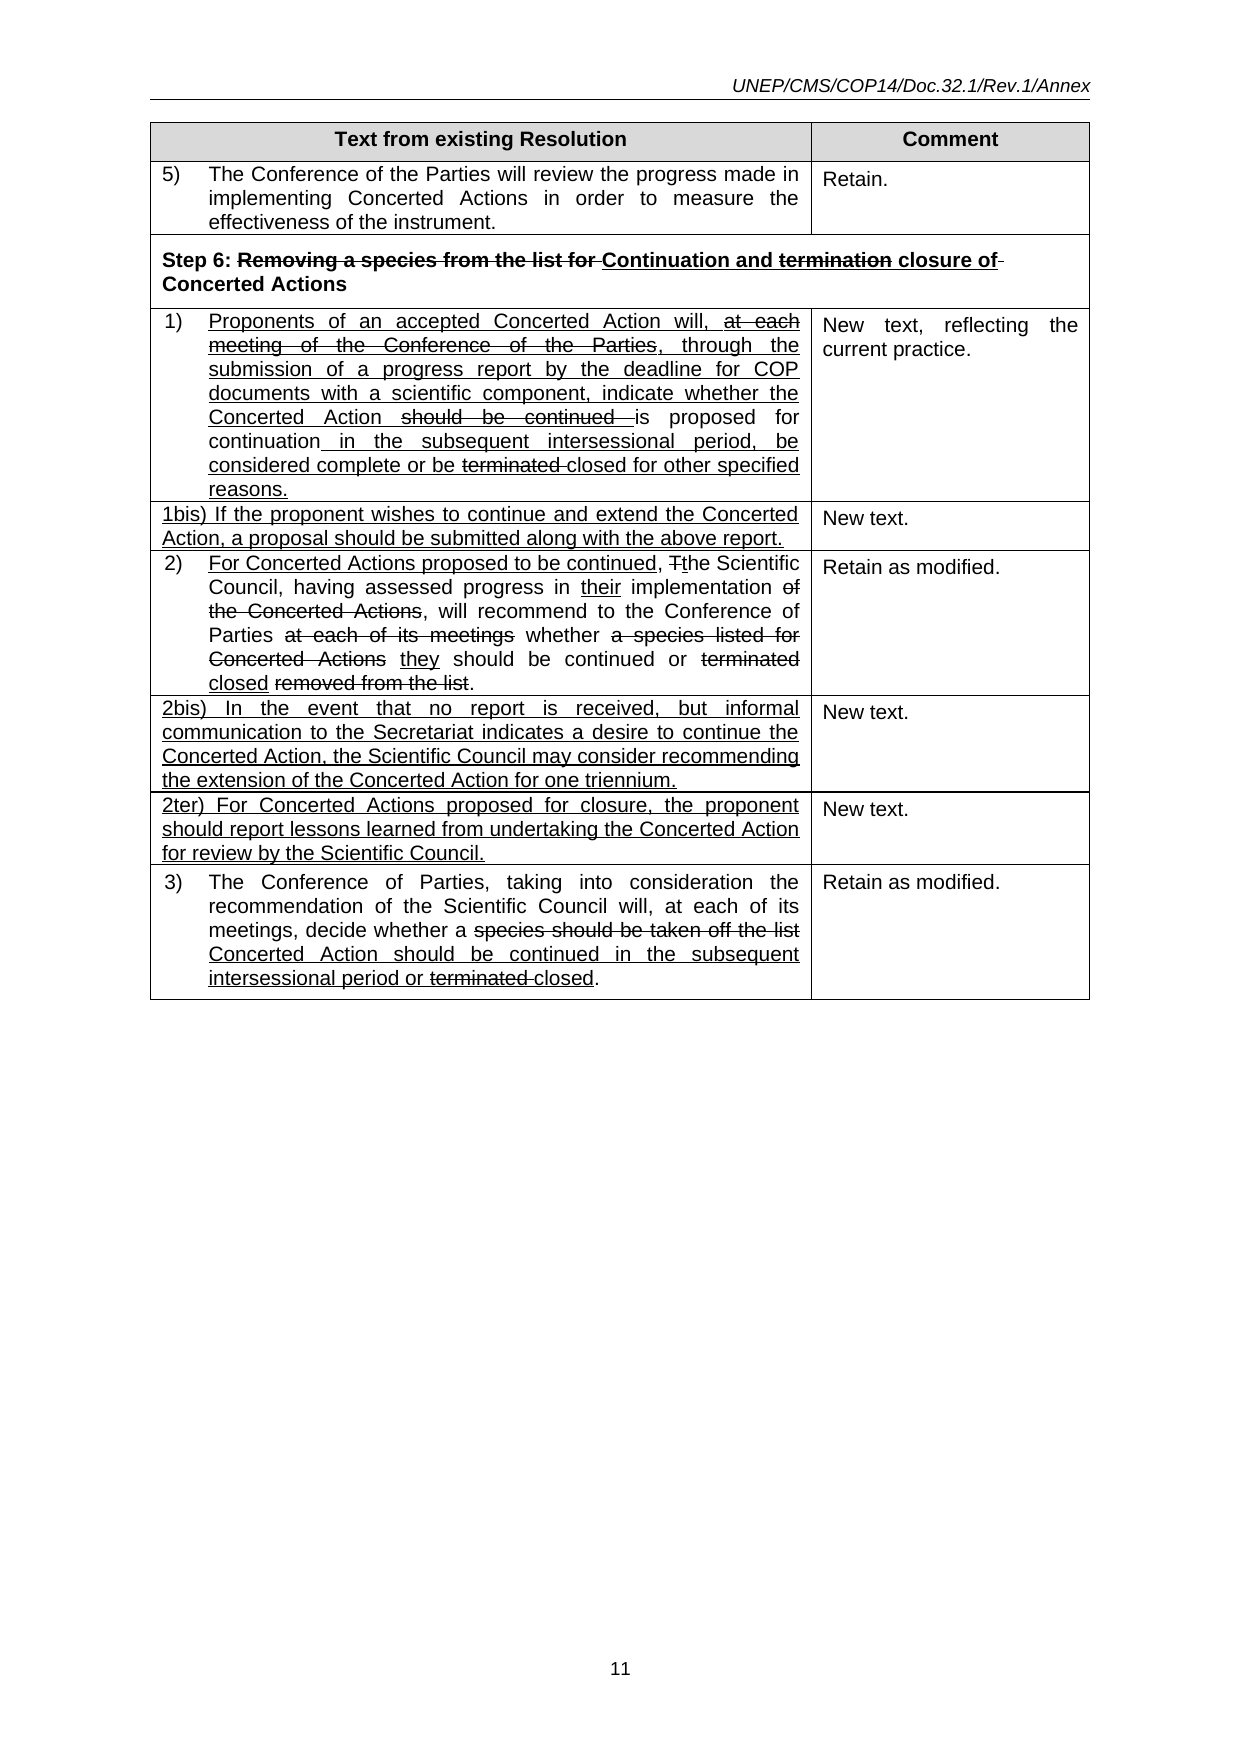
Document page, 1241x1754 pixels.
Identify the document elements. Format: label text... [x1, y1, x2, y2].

table_cell New text. [812, 793, 1089, 864]
table_cell The Conference of the Parties will review the progress made in implementing Concerted Actions in order to measure the effectiveness of the instrument. [151, 162, 811, 234]
table_cell Step 6: Removing a species from the list for Continuation and termination closure of Concerted Actions [151, 235, 1089, 308]
table_cell Retain. [812, 162, 1089, 234]
table_cell Retain as modified. [812, 551, 1089, 694]
table_cell Retain as modified. [812, 865, 1089, 999]
table_cell For Concerted Actions proposed to be continued, Tthe Scientific Council, having assessed progress in their implementation of the Concerted Actions, will recommend to the Conference of Parties at each of its meetings whether a species listed for Concerted Actions they should be continued or terminated closed removed from the list. [151, 551, 811, 694]
table_cell 1bis) If the proponent wishes to continue and extend the Concerted Action, a proposal should be submitted along with the above report. [151, 502, 811, 550]
table_cell 2bis) In the event that no report is received, but informal communication to the Secretariat indicates a desire to continue the Concerted Action, the Scientific Council may consider recommending the extension of the Concerted Action for one triennium. [151, 696, 811, 791]
table_cell 2ter) For Concerted Actions proposed for closure, the proponent should report lessons learned from undertaking the Concerted Action for review by the Scientific Council. [151, 793, 811, 864]
table_header Comment [812, 123, 1089, 161]
table_cell Proponents of an accepted Concerted Action will, at each meeting of the Conference of the Parties, through the submission of a progress report by the deadline for COP documents with a scientific component, indicate whether the Concerted Action should be continued is proposed for continuation in the subsequent intersessional period, be considered complete or be terminated closed for other specified reasons. [151, 309, 811, 501]
table_cell The Conference of Parties, taking into consideration the recommendation of the Scientific Council will, at each of its meetings, decide whether a species should be taken off the list Concerted Action should be continued in the subsequent intersessional period or terminated closed. [151, 865, 811, 999]
table_cell New text. [812, 502, 1089, 550]
table_cell New text. [812, 696, 1089, 791]
table_header Text from existing Resolution [151, 123, 811, 161]
table_cell New text, reflecting the current practice. [812, 309, 1089, 501]
